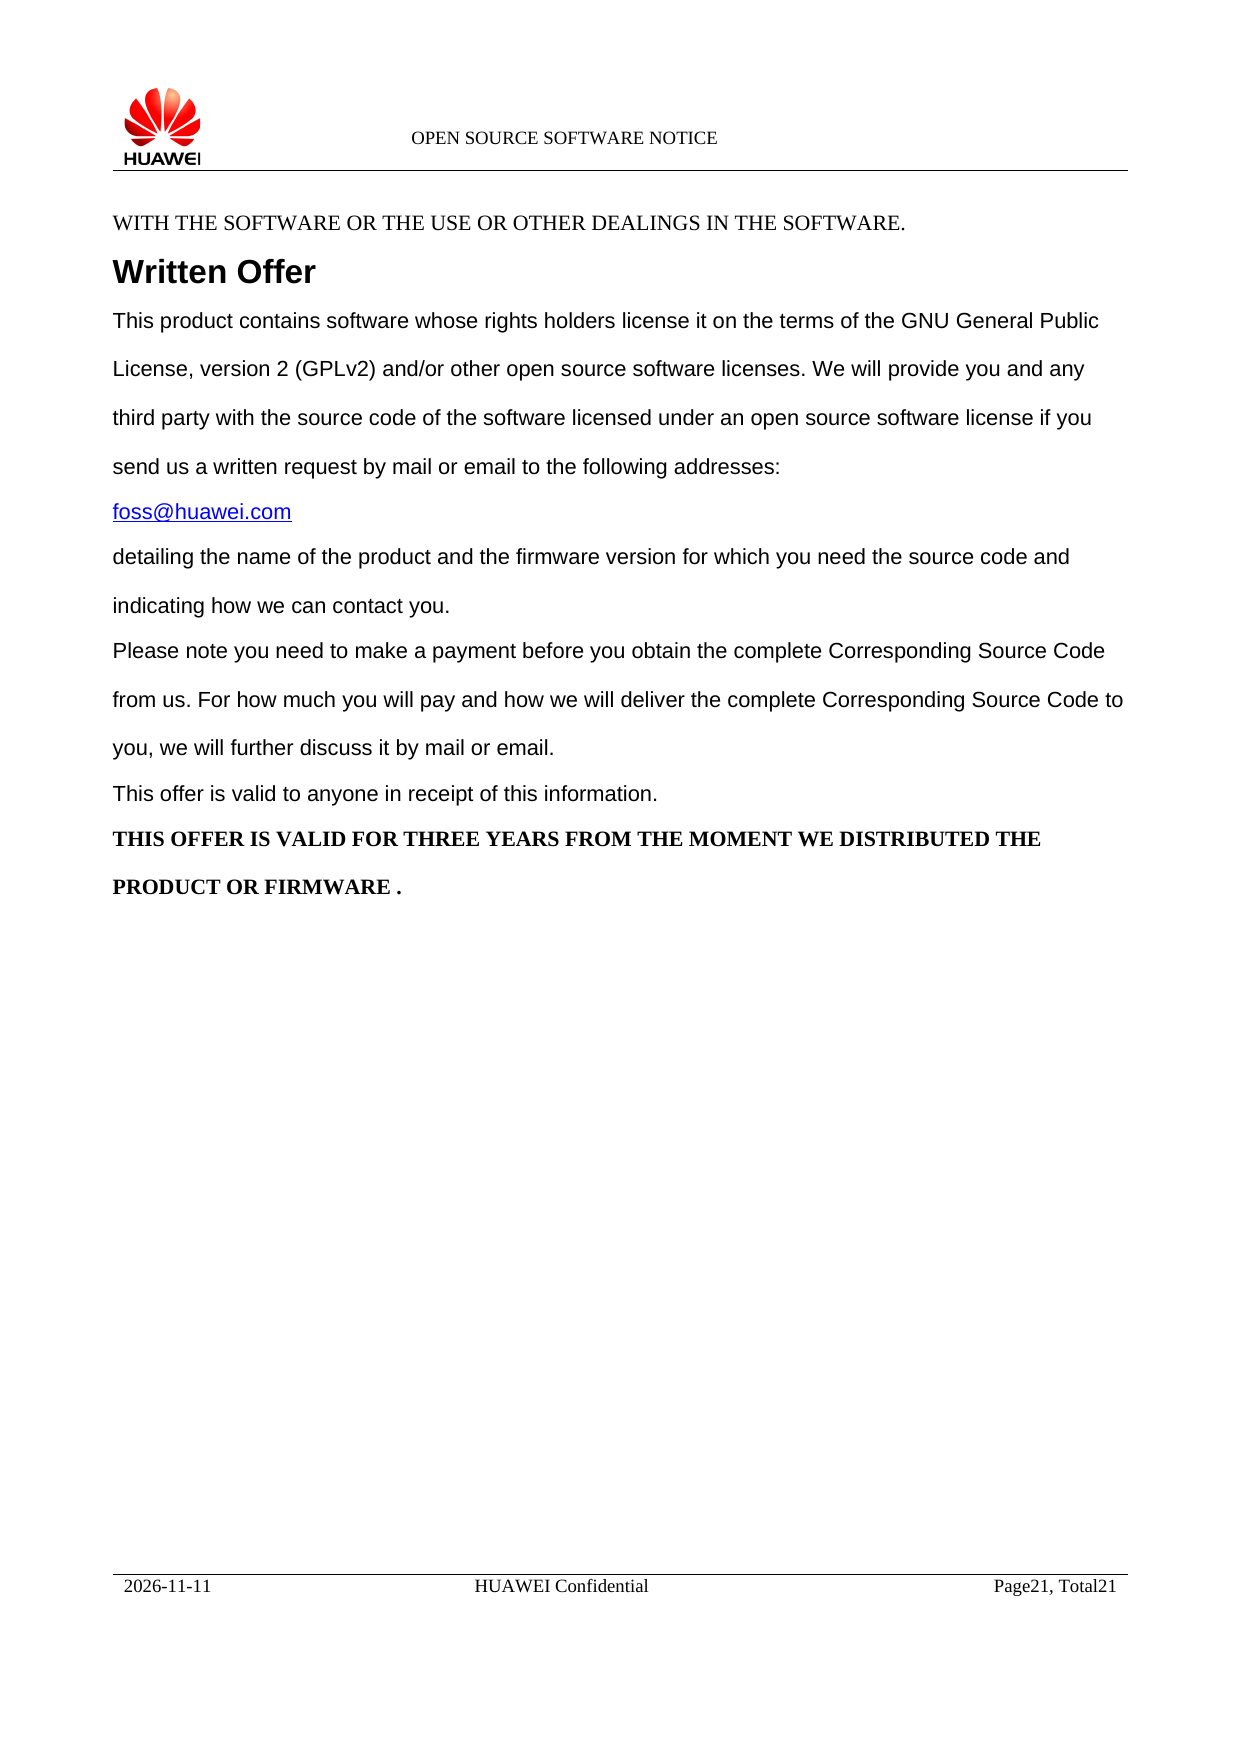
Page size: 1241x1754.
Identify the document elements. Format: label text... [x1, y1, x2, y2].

text detailing the name of the product and the firmware version for which you need the source code and indicating how we can contact you. [112, 540, 1128, 622]
text Written Offer [112, 239, 1128, 304]
picture [124, 88, 201, 165]
text This product contains software whose rights holders license it on the terms of the GNU General Public License, version 2 (GPLv2) and/or other open source software licenses. We will provide you and any third party with the source code of the software licensed under an open source software license if you send us a written request by mail or email to the following addresses: [112, 304, 1128, 483]
text This offer is valid for three years from the moment we distributed the product or firmware . [112, 822, 1128, 903]
text This offer is valid to anyone in receipt of this information. [112, 777, 1128, 809]
text foss@huawei.com [112, 495, 1128, 528]
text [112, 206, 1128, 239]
text Please note you need to make a payment before you obtain the complete Corresponding Source Code from us. For how much you will pay and how we will deliver the complete Corresponding Source Code to you, we will further discuss it by mail or email. [112, 634, 1128, 764]
